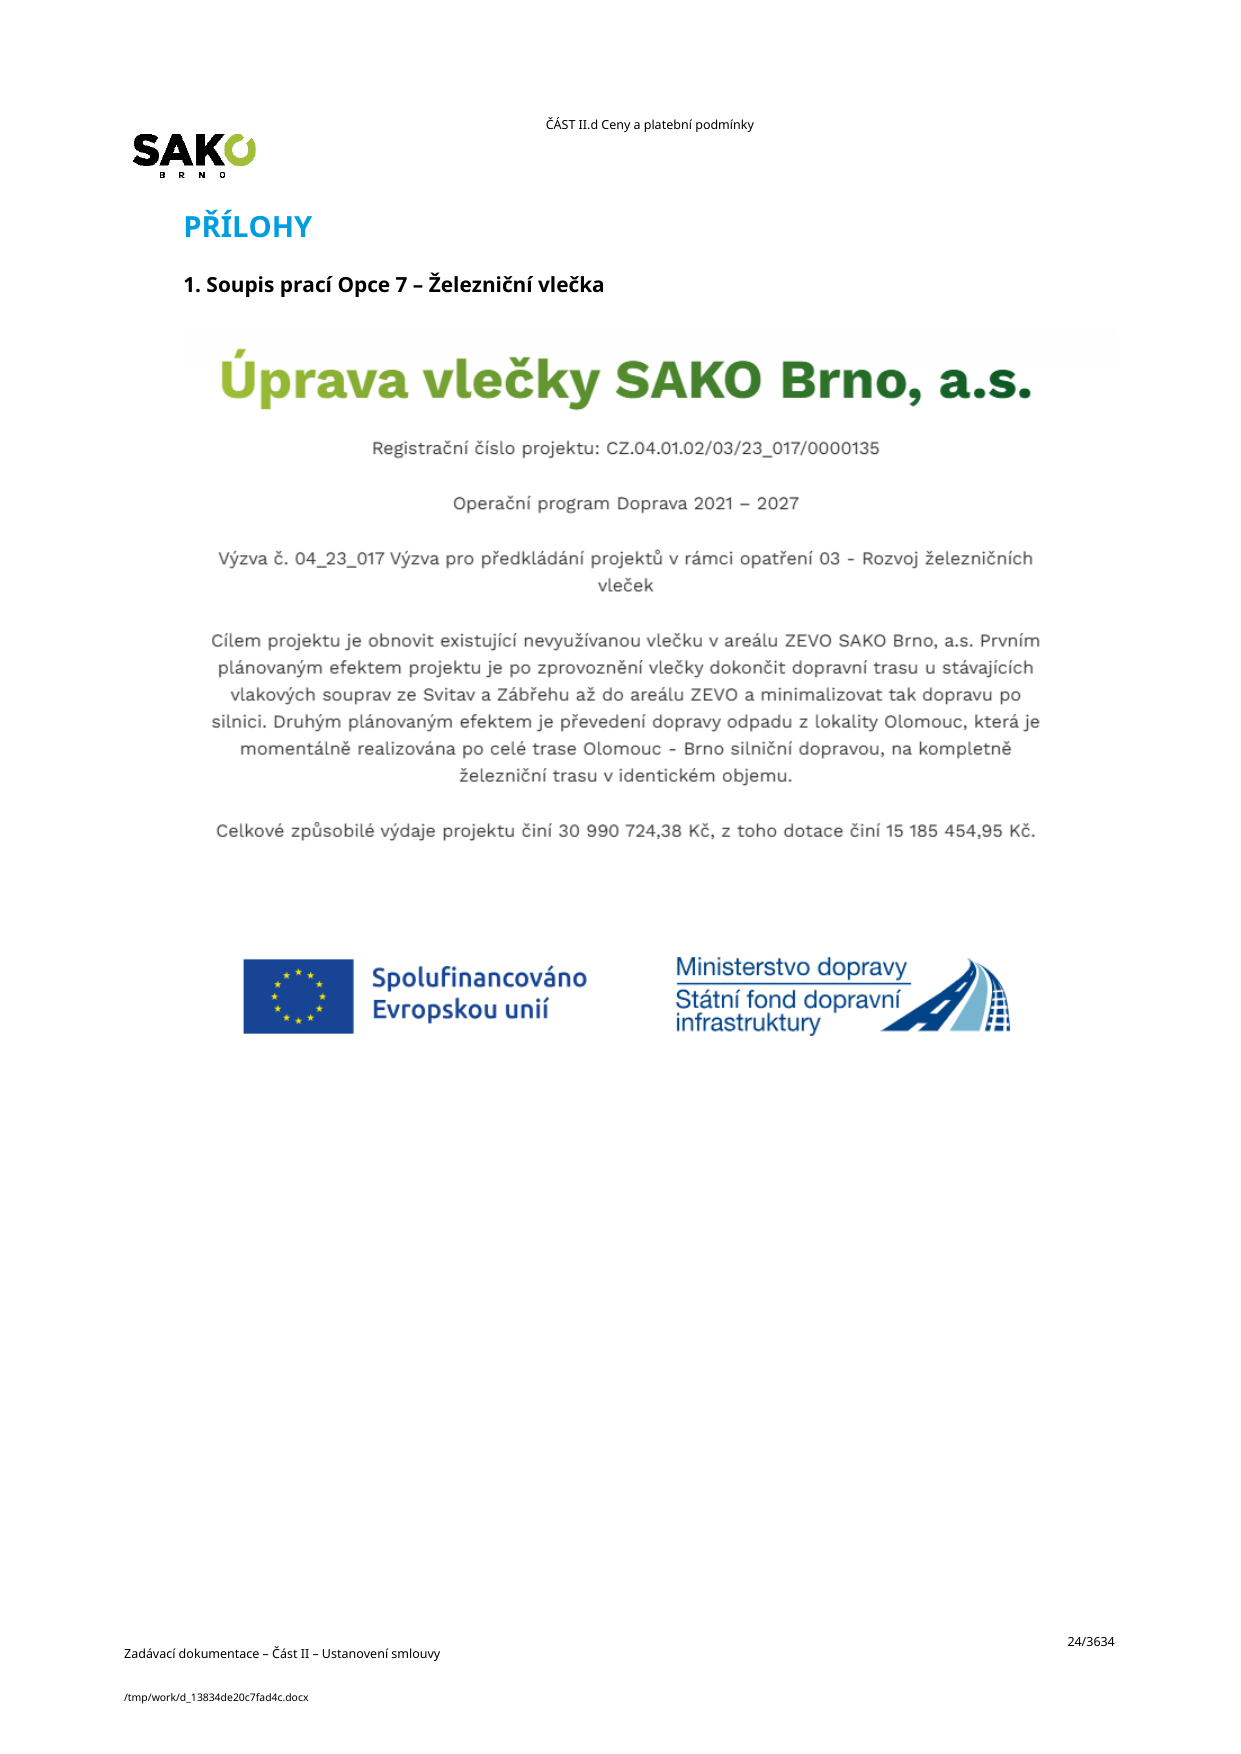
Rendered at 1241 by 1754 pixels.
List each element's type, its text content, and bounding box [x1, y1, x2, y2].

text 1. Soupis prací Opce 7 – Železniční vlečka [183, 270, 1116, 299]
picture [183, 327, 1117, 1063]
picture [132, 134, 256, 178]
subtitle Přílohy [183, 207, 1116, 246]
